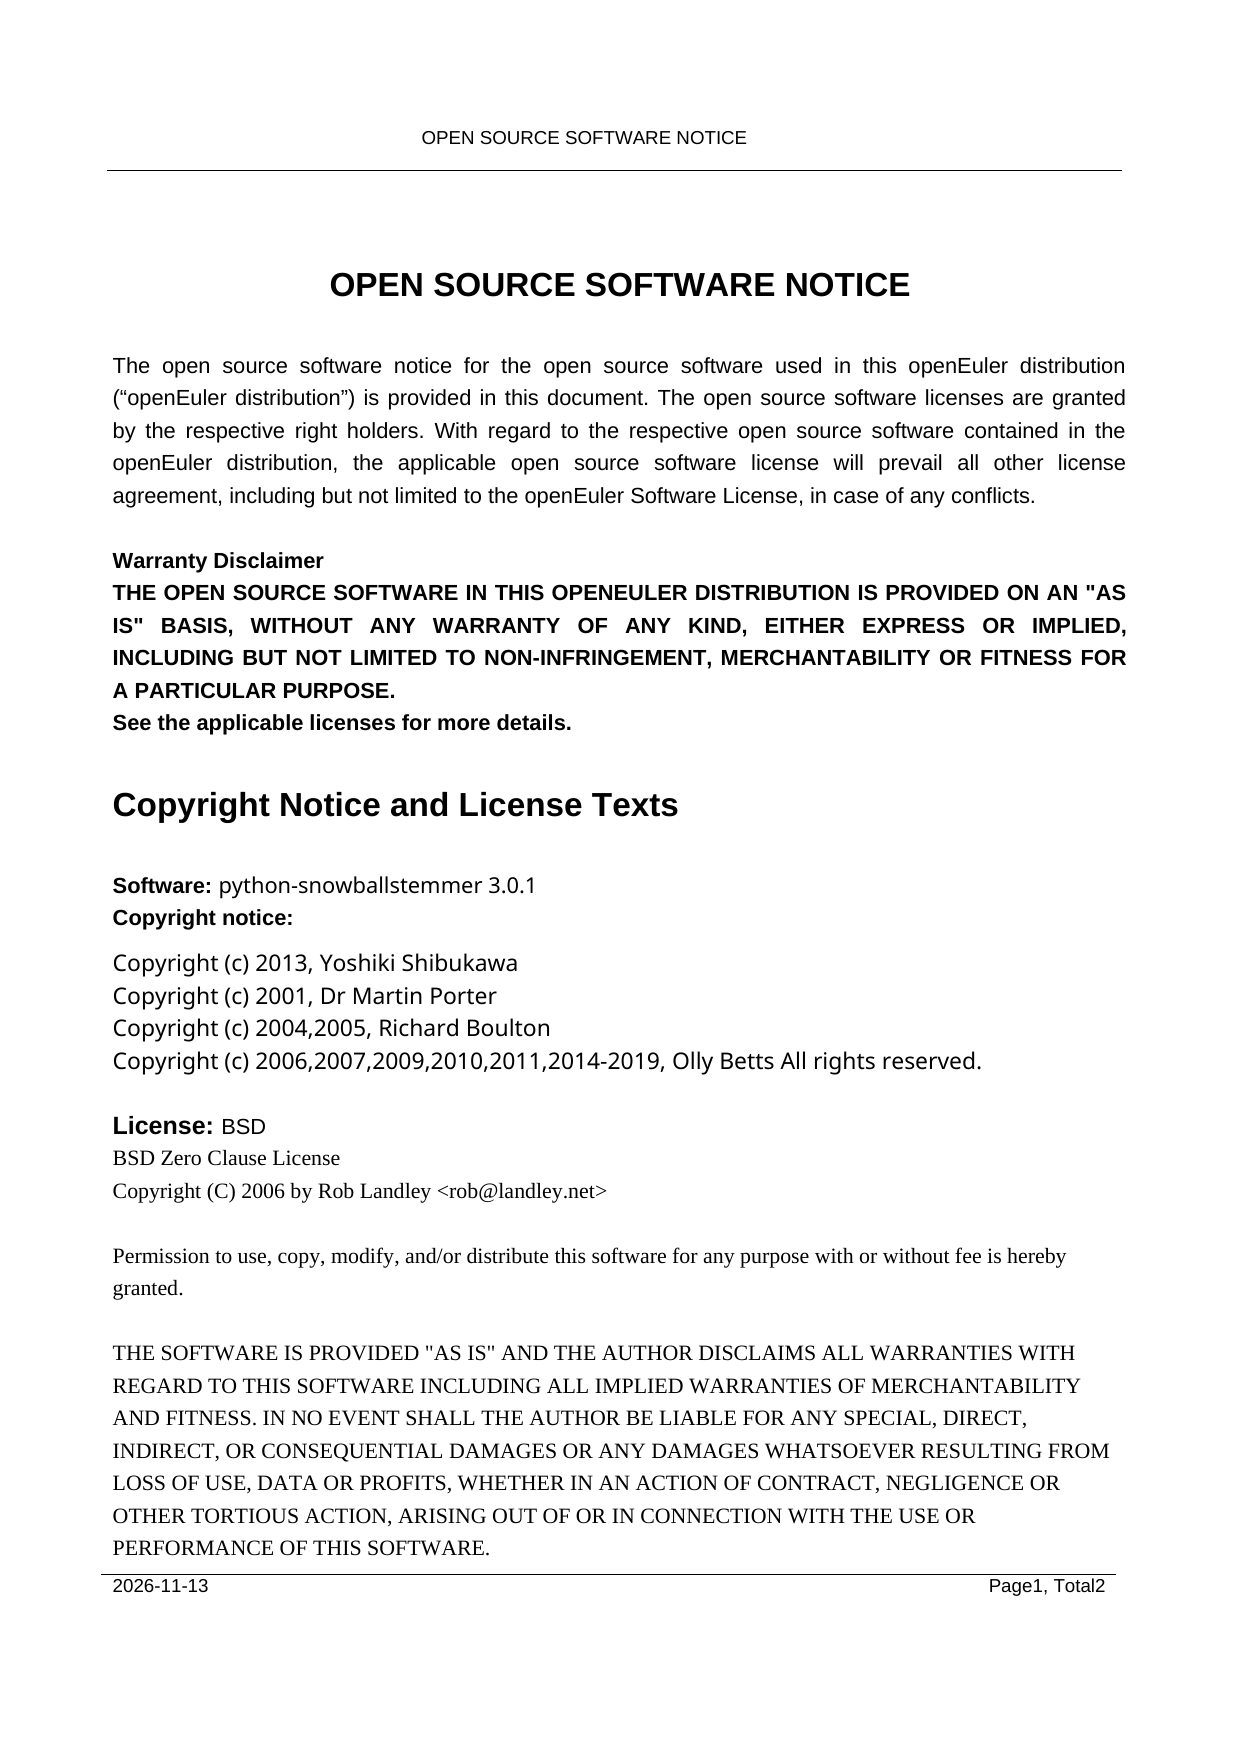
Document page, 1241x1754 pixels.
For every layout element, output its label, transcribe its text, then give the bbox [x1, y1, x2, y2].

text License: BSD [112, 1109, 1128, 1142]
title Software: python-snowballstemmer 3.0.1 [112, 869, 1128, 901]
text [112, 1142, 1128, 1564]
text Copyright (c) 2013, Yoshiki Shibukawa Copyright (c) 2001, Dr Martin Porter Copyright (c) 2004,2005, Richard Boulton Copyright (c) 2006,2007,2009,2010,2011,2014-2019, Olly Betts All rights reserved. [112, 947, 1128, 1109]
text Copyright notice: [112, 901, 1128, 934]
text OPEN SOURCE SOFTWARE NOTICE [112, 251, 1128, 316]
text The open source software notice for the open source software used in this openEuler distribution (“openEuler distribution”) is provided in this document. The open source software licenses are granted by the respective right holders. With regard to the respective open source software contained in the openEuler distribution, the applicable open source software license will prevail all other license agreement, including but not limited to the openEuler Software License, in case of any conflicts. [112, 349, 1128, 511]
text THE OPEN SOURCE SOFTWARE IN THIS OPENEULER DISTRIBUTION IS PROVIDED ON AN "AS IS" BASIS, WITHOUT ANY WARRANTY OF ANY KIND, EITHER EXPRESS OR IMPLIED, INCLUDING BUT NOT LIMITED TO NON-INFRINGEMENT, MERCHANTABILITY OR FITNESS FOR A PARTICULAR PURPOSE. See the applicable licenses for more details. [112, 576, 1128, 739]
text Warranty Disclaimer [112, 544, 1128, 576]
text Copyright Notice and License Texts [112, 771, 1128, 836]
